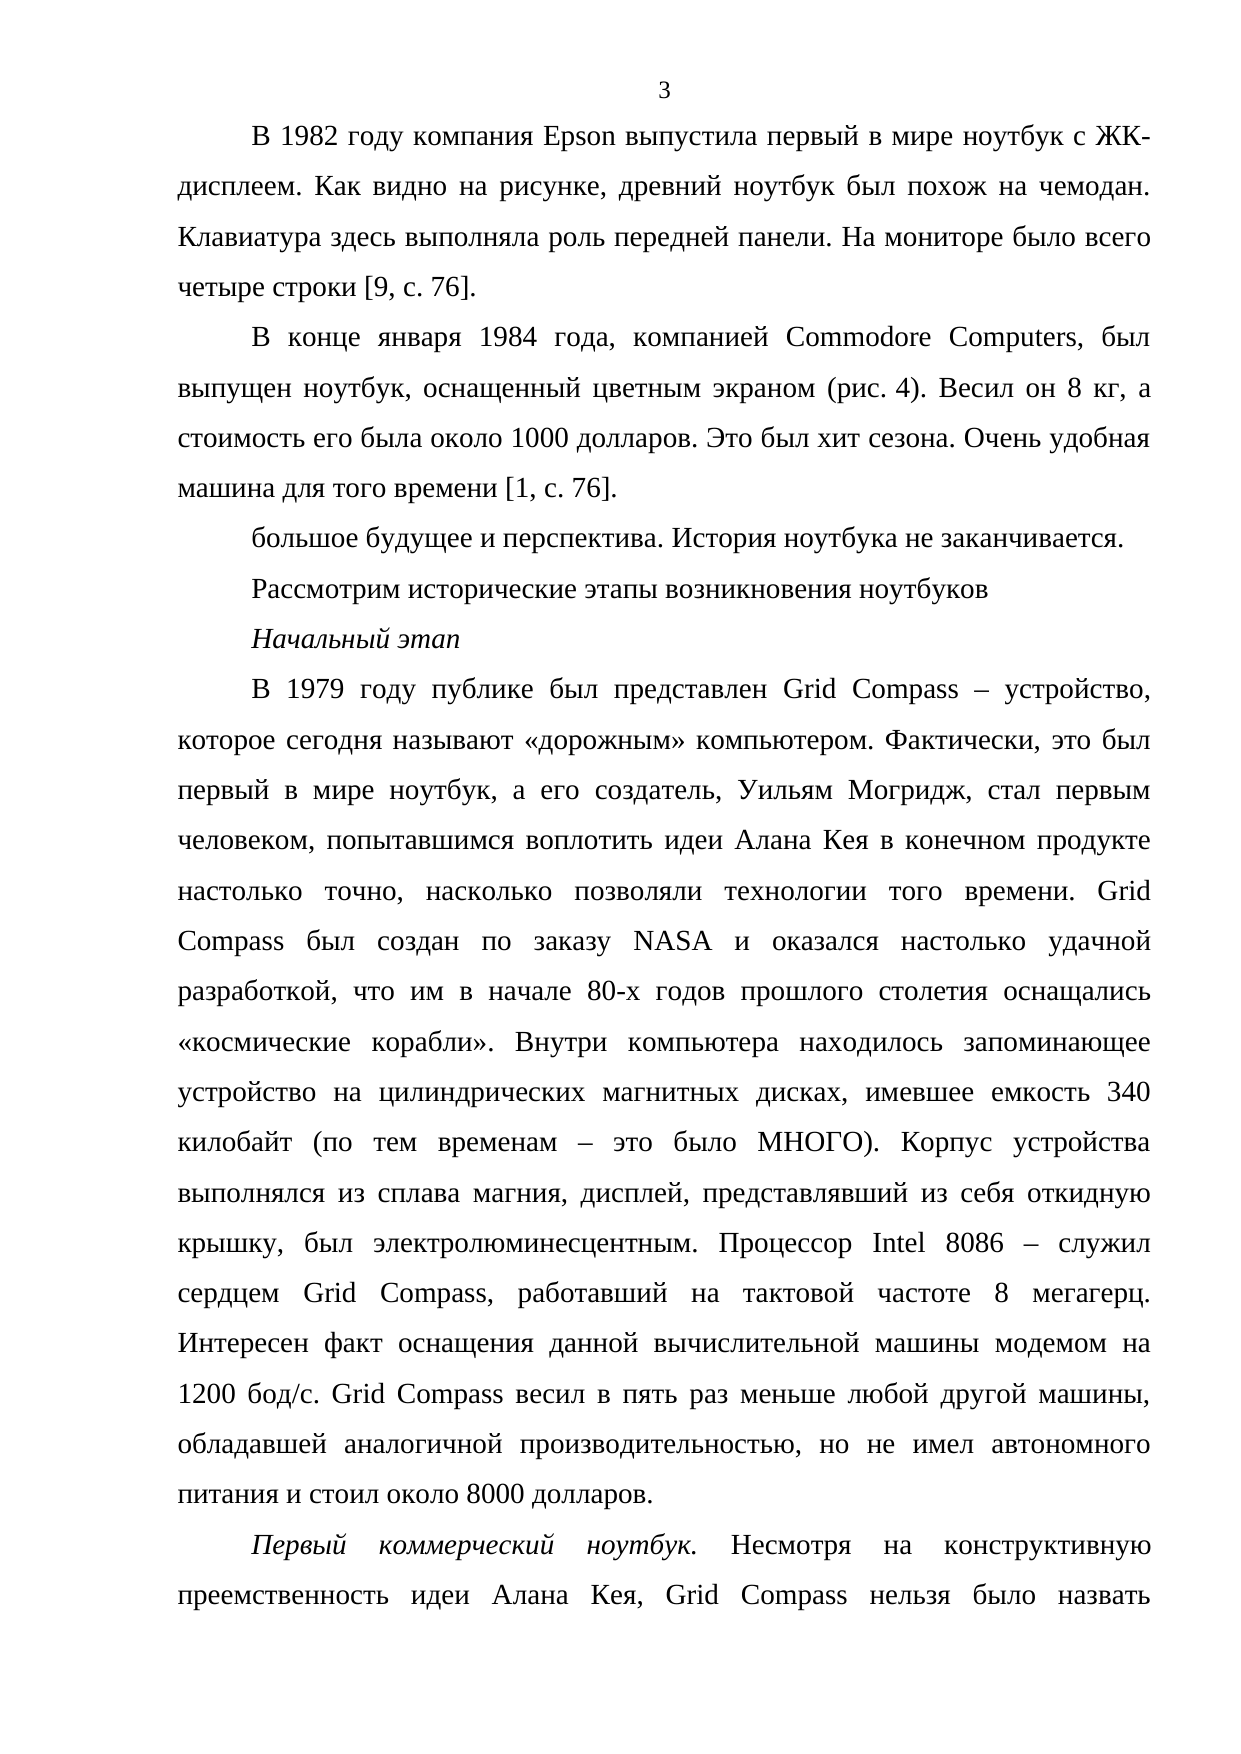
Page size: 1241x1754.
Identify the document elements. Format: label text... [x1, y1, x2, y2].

text Рассмотрим исторические этапы возникновения ноутбуков [177, 571, 1152, 604]
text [177, 1527, 1152, 1611]
text В 1982 году компания Epson выпустила первый в мире ноутбук с ЖК-дисплеем. Как видно на рисунке, древний ноутбук был похож на чемодан. Клавиатура здесь выполняла роль передней панели. На мониторе было всего четыре строки [9, c. 76]. [177, 118, 1152, 303]
text В конце января 1984 года, компанией Commodore Computers, был выпущен ноутбук, оснащенный цветным экраном (рис. 4). Весил он , а стоимость его была около 1000 долларов. Это был хит сезона. Очень удобная машина для того времени [1, c. 76]. [177, 319, 1152, 504]
text Начальный этап [177, 621, 1152, 655]
text большое будущее и перспектива. История ноутбука не заканчивается. [177, 521, 1152, 554]
text В 1979 году публике был представлен Grid Compass – устройство, которое сегодня называют «дорожным» компьютером. Фактически, это был первый в мире ноутбук, а его создатель, Уильям Могридж, стал первым человеком, попытавшимся воплотить идеи Алана Кея в конечном продукте настолько точно, насколько позволяли технологии того времени. Grid Compass был создан по заказу NASA и оказался настолько удачной разработкой, что им в начале 80-х годов прошлого столетия оснащались «космические корабли». Внутри компьютера находилось запоминающее устройство на цилиндрических магнитных дисках, имевшее емкость 340 килобайт (по тем временам – это было МНОГО). Корпус устройства выполнялся из сплава магния, дисплей, представлявший из себя откидную крышку, был электролюминесцентным. Процессор Intel 8086 – служил сердцем Grid Compass, работавший на тактовой частоте 8 мегагерц. Интересен факт оснащения данной вычислительной машины модемом на 1200 бод/c. Grid Compass весил в пять раз меньше любой другой машины, обладавшей аналогичной производительностью, но не имел автономного питания и стоил около 8000 долларов. [177, 672, 1152, 1510]
